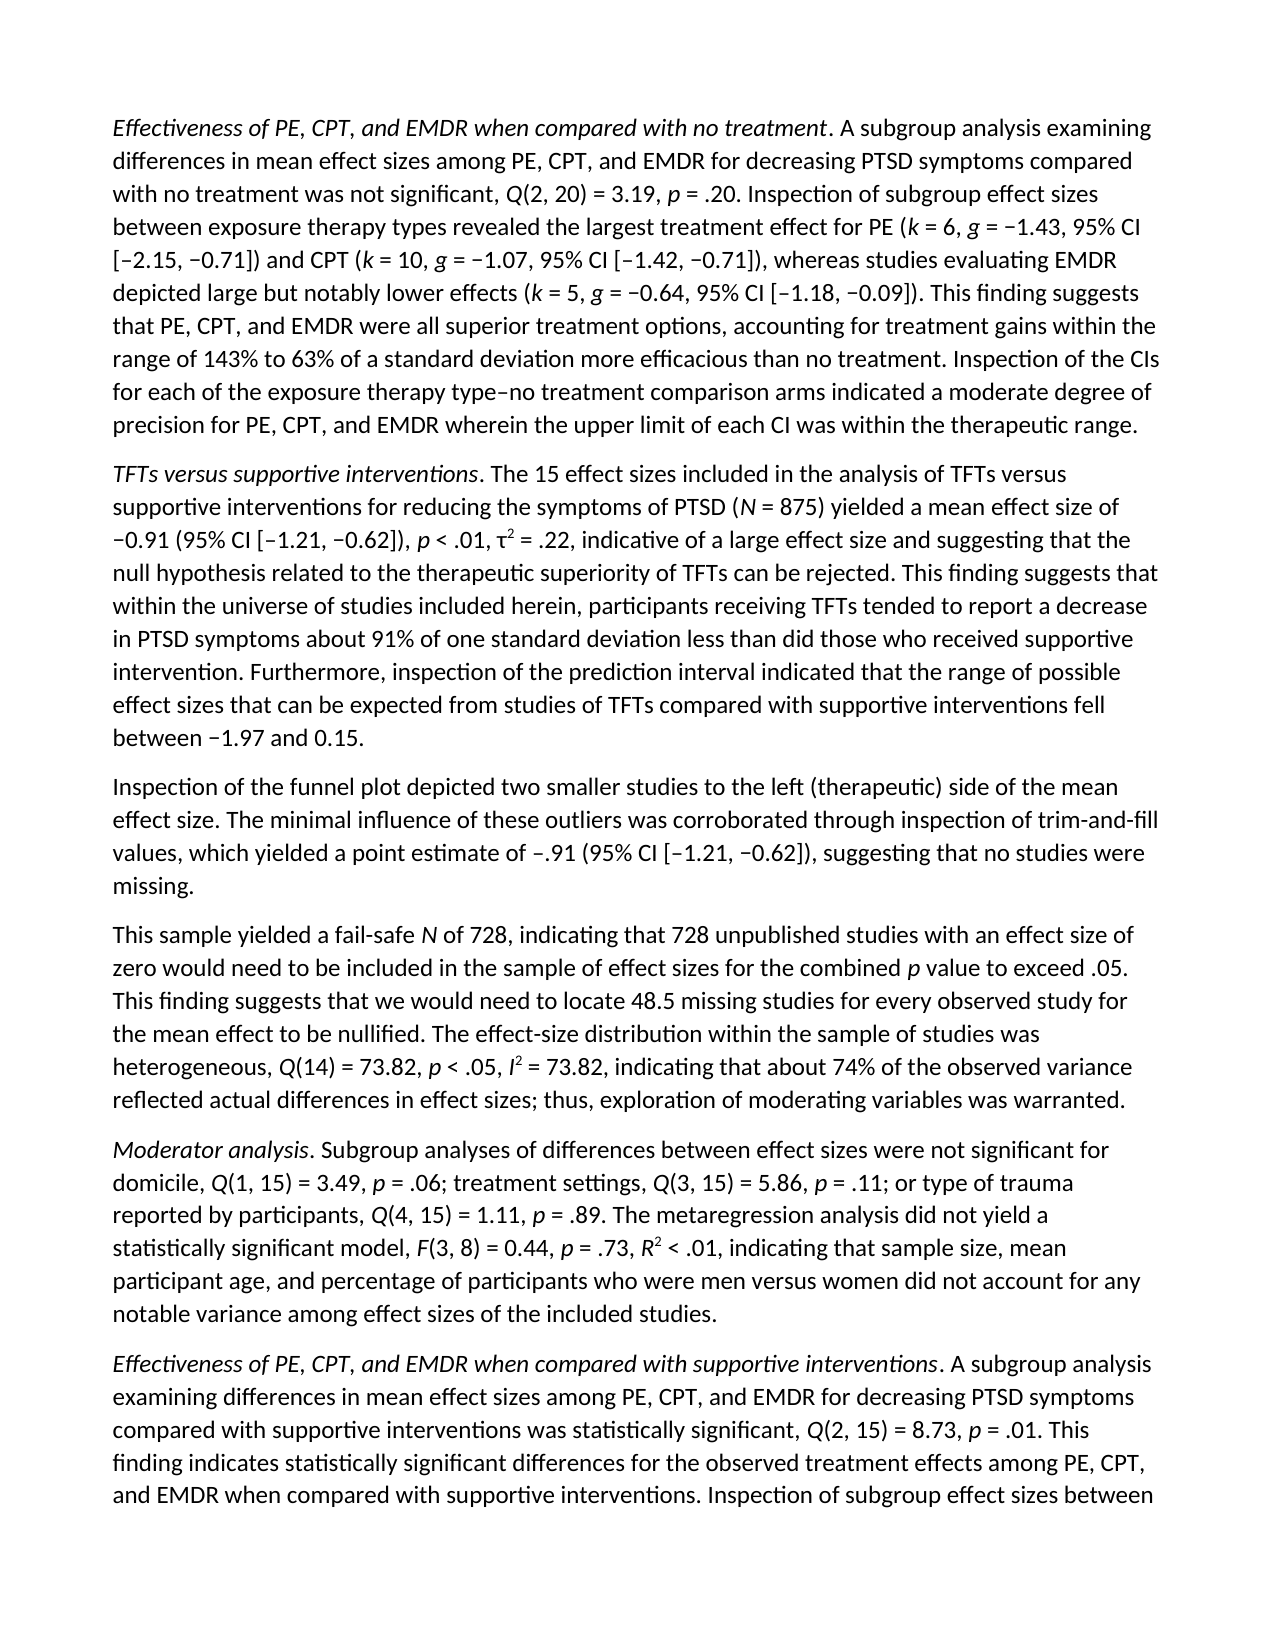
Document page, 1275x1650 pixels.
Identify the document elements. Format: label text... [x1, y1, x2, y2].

text TFTs versus supportive interventions. The 15 effect sizes included in the analysis of TFTs versus supportive interventions for reducing the symptoms of PTSD (N = 875) yielded a mean effect size of −0.91 (95% CI [–1.21, −0.62]), p < .01, τ2 = .22, indicative of a large effect size and suggesting that the null hypothesis related to the therapeutic superiority of TFTs can be rejected. This finding suggests that within the universe of studies included herein, participants receiving TFTs tended to report a decrease in PTSD symptoms about 91% of one standard deviation less than did those who received supportive intervention. Furthermore, inspection of the prediction interval indicated that the range of possible effect sizes that can be expected from studies of TFTs compared with supportive interventions fell between −1.97 and 0.15. [112, 458, 1162, 752]
text This sample yielded a fail-safe N of 728, indicating that 728 unpublished studies with an effect size of zero would need to be included in the sample of effect sizes for the combined p value to exceed .05. This finding suggests that we would need to locate 48.5 missing studies for every observed study for the mean effect to be nullified. The effect-size distribution within the sample of studies was heterogeneous, Q(14) = 73.82, p < .05, I2 = 73.82, indicating that about 74% of the observed variance reflected actual differences in effect sizes; thus, exploration of moderating variables was warranted. [112, 919, 1162, 1115]
text Inspection of the funnel plot depicted two smaller studies to the left (therapeutic) side of the mean effect size. The minimal influence of these outliers was corroborated through inspection of trim-and-fill values, which yielded a point estimate of –.91 (95% CI [–1.21, −0.62]), suggesting that no studies were missing. [112, 771, 1162, 901]
text Moderator analysis. Subgroup analyses of differences between effect sizes were not significant for domicile, Q(1, 15) = 3.49, p = .06; treatment settings, Q(3, 15) = 5.86, p = .11; or type of trauma reported by participants, Q(4, 15) = 1.11, p = .89. The metaregression analysis did not yield a statistically significant model, F(3, 8) = 0.44, p = .73, R2 < .01, indicating that sample size, mean participant age, and percentage of participants who were men versus women did not account for any notable variance among effect sizes of the included studies. [112, 1134, 1162, 1329]
text Effectiveness of PE, CPT, and EMDR when compared with no treatment. A subgroup analysis examining differences in mean effect sizes among PE, CPT, and EMDR for decreasing PTSD symptoms compared with no treatment was not significant, Q(2, 20) = 3.19, p = .20. Inspection of subgroup effect sizes between exposure therapy types revealed the largest treatment effect for PE (k = 6, g = −1.43, 95% CI [–2.15, −0.71]) and CPT (k = 10, g = −1.07, 95% CI [–1.42, −0.71]), whereas studies evaluating EMDR depicted large but notably lower effects (k = 5, g = −0.64, 95% CI [–1.18, −0.09]). This finding suggests that PE, CPT, and EMDR were all superior treatment options, accounting for treatment gains within the range of 143% to 63% of a standard deviation more efficacious than no treatment. Inspection of the CIs for each of the exposure therapy type–no treatment comparison arms indicated a moderate degree of precision for PE, CPT, and EMDR wherein the upper limit of each CI was within the therapeutic range. [112, 112, 1162, 439]
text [112, 1348, 1162, 1510]
